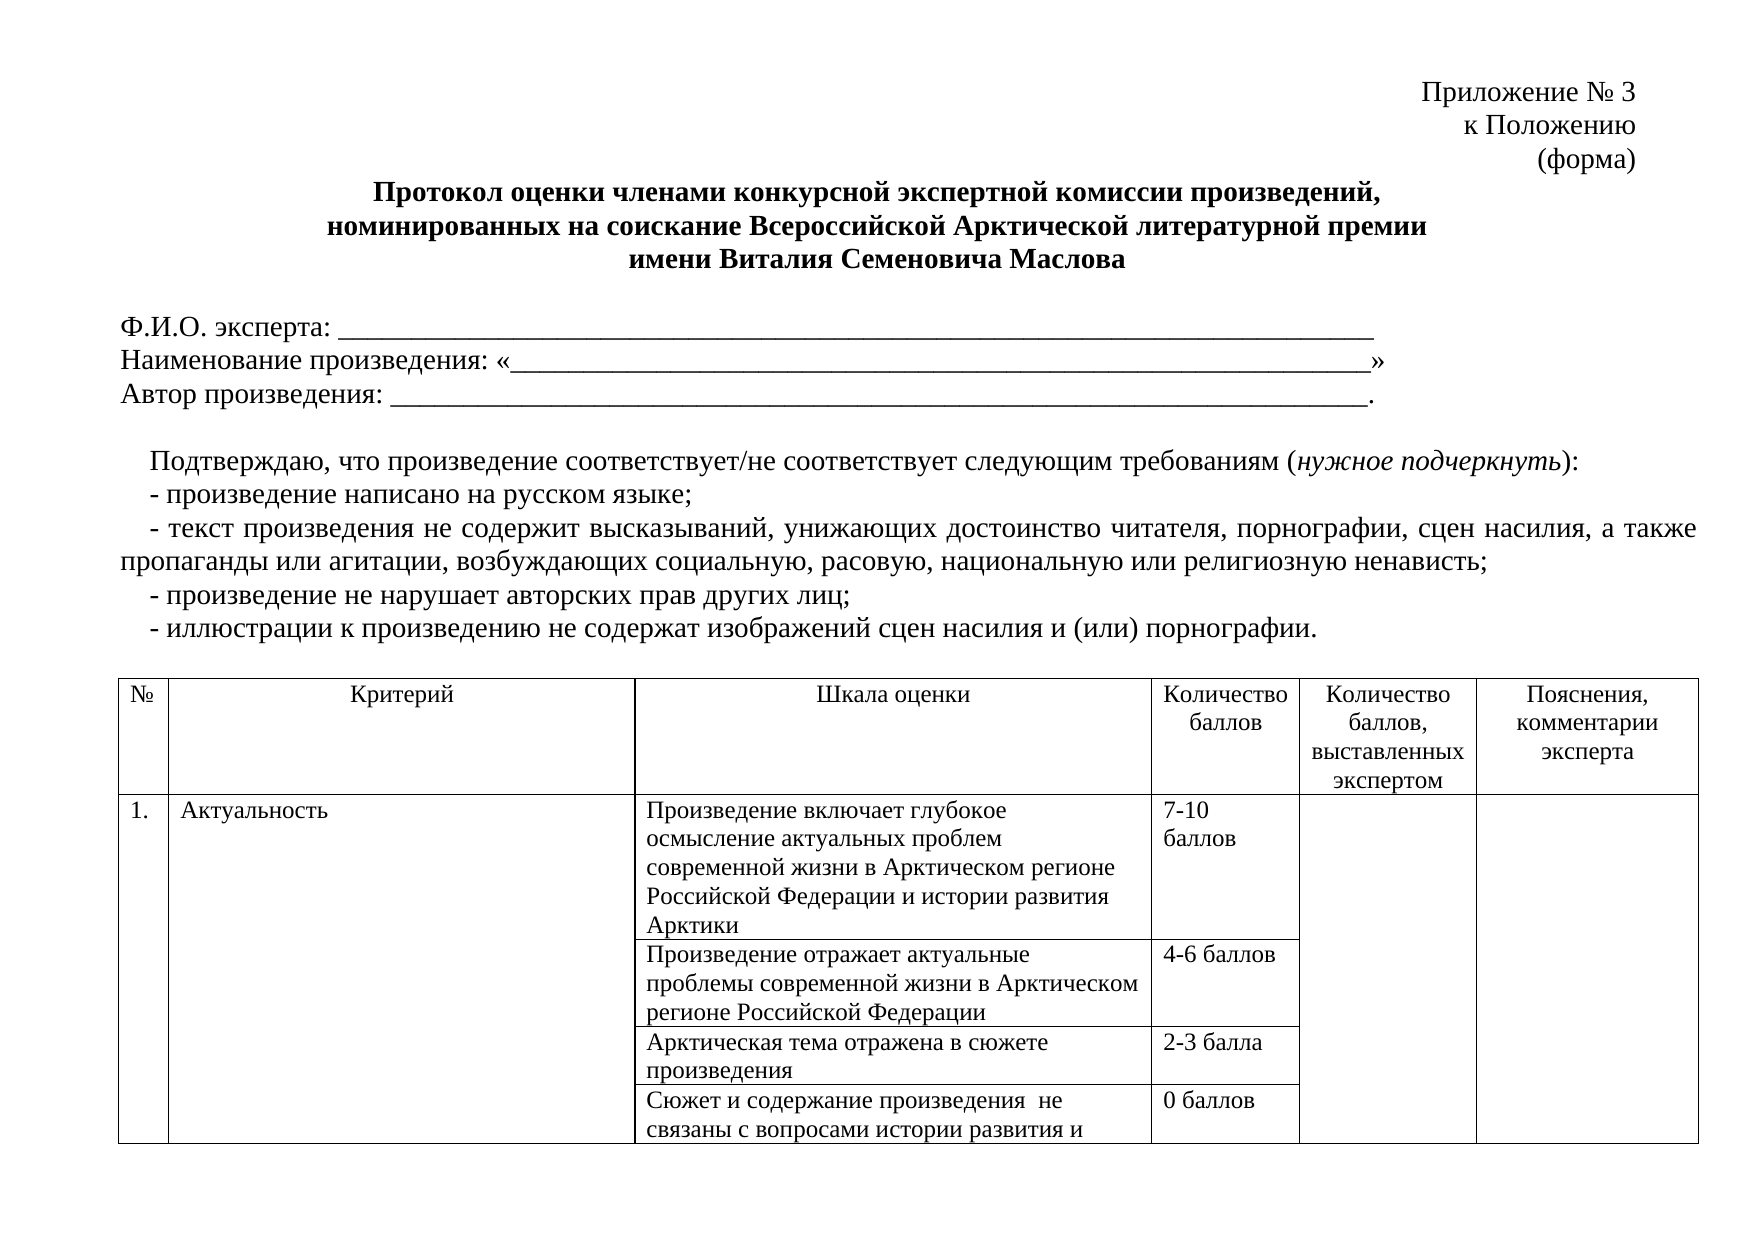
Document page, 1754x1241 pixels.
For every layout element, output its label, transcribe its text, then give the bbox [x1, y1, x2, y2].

text Протокол оценки членами конкурсной экспертной комиссии произведений, [118, 174, 1636, 208]
table_cell - текст произведения не содержит высказываний, унижающих достоинство читателя, порнографии, сцен насилия, а также пропаганды или агитации, возбуждающих социальную, расовую, национальную или религиозную ненависть; [120, 510, 1698, 577]
table_header Шкала оценки [636, 679, 1151, 794]
table_cell 2-3 балла [1152, 1027, 1299, 1084]
table_header Пояснения, комментарии эксперта [1477, 679, 1698, 794]
table_cell Арктическая тема отражена в сюжете произведения [636, 1027, 1151, 1084]
text к Положению [118, 107, 1636, 141]
table_cell Произведение включает глубокое осмысление актуальных проблем современной жизни в Арктическом регионе Российской Федерации и истории развития Арктики [636, 795, 1151, 938]
table_cell - произведение написано на русском языке; [120, 476, 1698, 510]
table_cell 0 баллов [1152, 1085, 1299, 1143]
table_cell - произведение не нарушает авторских прав других лиц; [120, 577, 1698, 611]
text номинированных на соискание Всероссийской Арктической литературной премии [118, 208, 1636, 242]
table_header Количество баллов [1152, 679, 1299, 794]
table_cell Подтверждаю, что произведение соответствует/не соответствует следующим требованиям (нужное подчеркнуть): [120, 443, 1698, 476]
table_cell [1300, 795, 1476, 1143]
text Приложение № 3 [118, 74, 1636, 107]
table_cell 7-10 баллов [1152, 795, 1299, 938]
table_cell 1. [119, 795, 168, 1143]
table_header Количество баллов, выставленных экспертом [1300, 679, 1476, 794]
table_cell [1477, 795, 1698, 1143]
table_header № [119, 679, 168, 794]
table_header Ф.И.О. эксперта: _______________________________________________________________________ [120, 309, 1698, 342]
table_cell Наименование произведения: «___________________________________________________________» [120, 342, 1698, 376]
table_header Критерий [169, 679, 634, 794]
table_cell 4-6 баллов [1152, 940, 1299, 1026]
table_cell Произведение отражает актуальные проблемы современной жизни в Арктическом регионе Российской Федерации [636, 940, 1151, 1026]
text имени Виталия Семеновича Маслова [118, 242, 1636, 275]
text (форма) [118, 141, 1636, 174]
table_cell - иллюстрации к произведению не содержат изображений сцен насилия и (или) порнографии. [120, 611, 1698, 644]
table_cell Актуальность [169, 795, 634, 1143]
table_cell Автор произведения: ___________________________________________________________________. [120, 376, 1698, 443]
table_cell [636, 1085, 1151, 1143]
